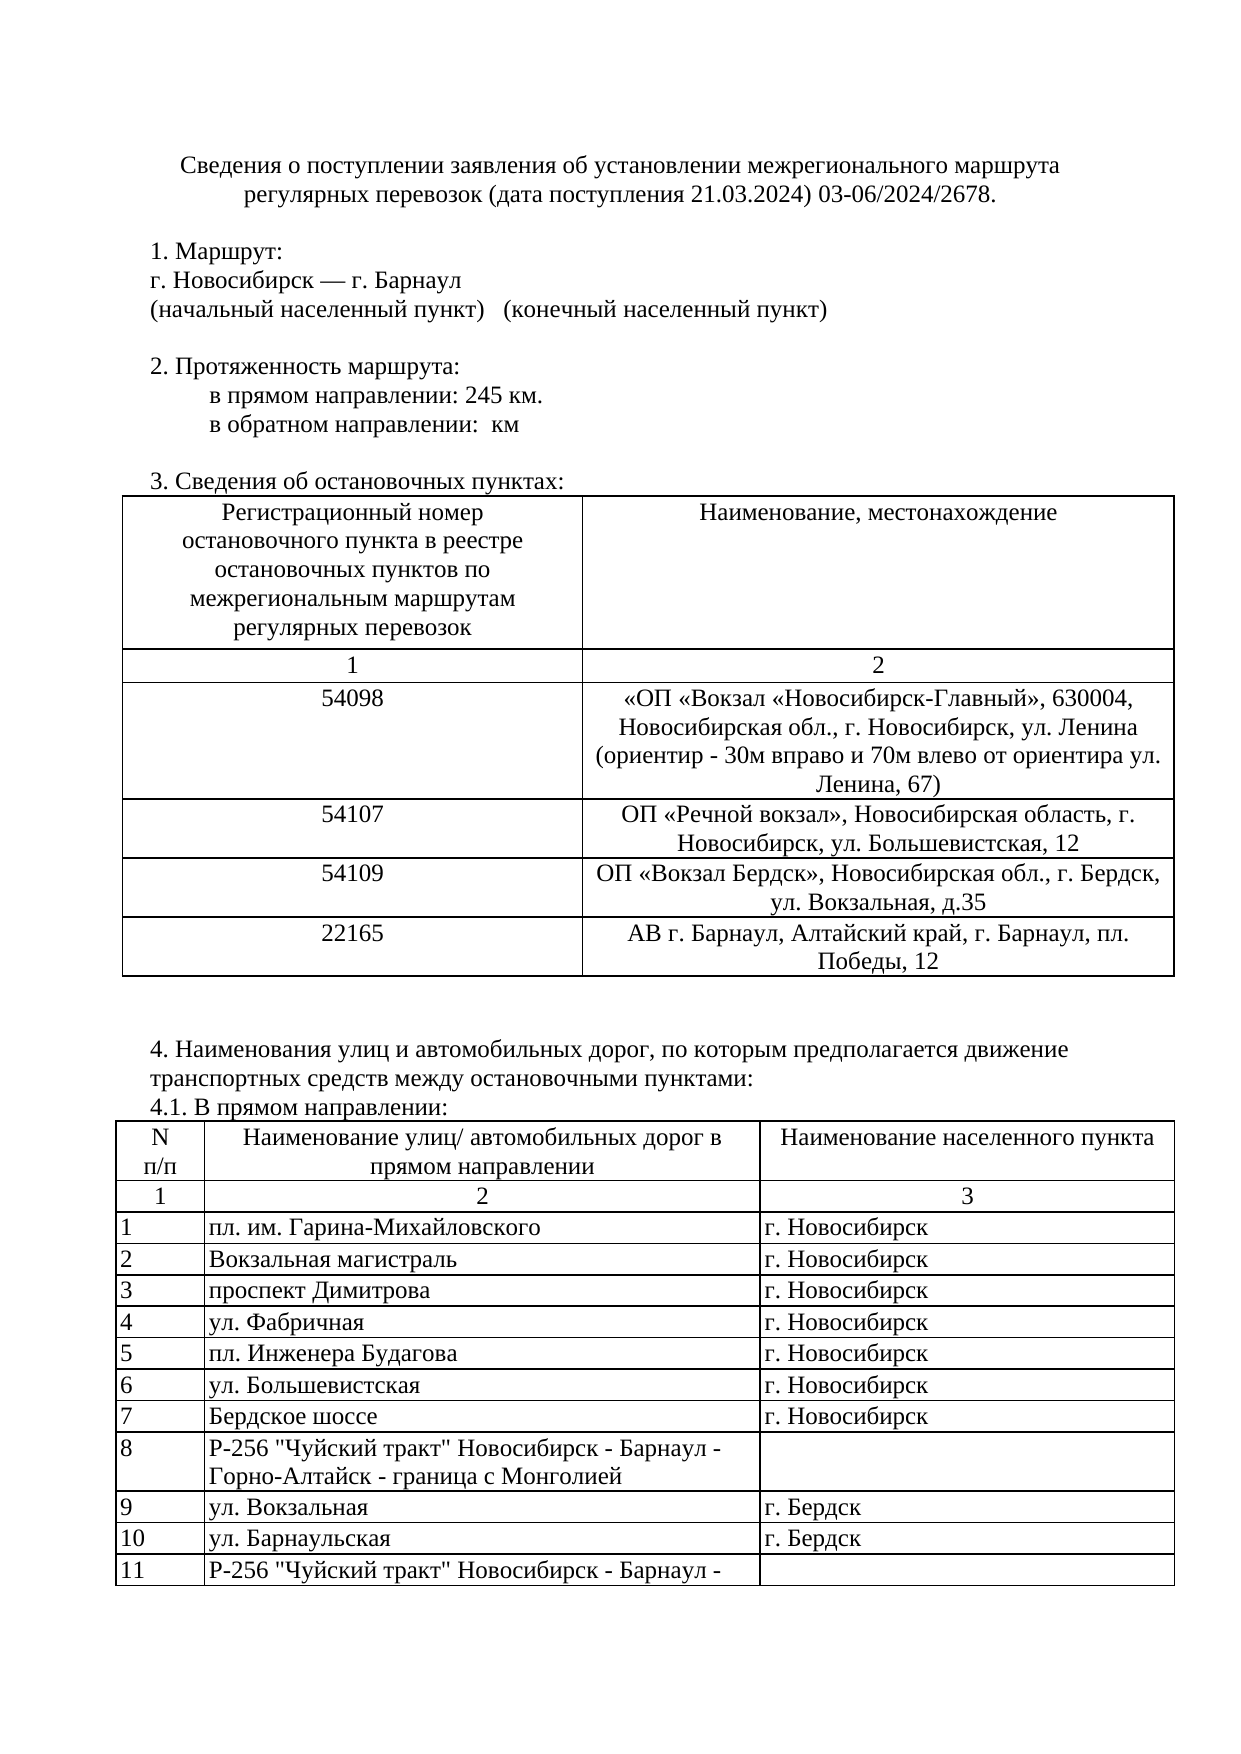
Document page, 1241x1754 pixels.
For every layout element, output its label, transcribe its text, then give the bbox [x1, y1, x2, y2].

table_header N п/п [117, 1122, 204, 1179]
table_cell г. Новосибирск [761, 1370, 1174, 1400]
table_cell 3 [761, 1181, 1174, 1211]
table_cell 8 [117, 1433, 204, 1490]
table_cell г. Бердск [761, 1523, 1174, 1553]
table_cell пл. Инженера Будагова [205, 1338, 759, 1368]
table_cell 5 [117, 1338, 204, 1368]
text (начальный населенный пункт) (конечный населенный пункт) [150, 294, 1090, 322]
table_cell 3 [117, 1276, 204, 1305]
table_header Наименование, местонахождение [583, 497, 1173, 648]
table_cell г. Новосибирск [761, 1276, 1174, 1305]
table_cell 10 [117, 1523, 204, 1553]
table_cell г. Новосибирск [761, 1338, 1174, 1368]
table_cell Вокзальная магистраль [205, 1244, 759, 1274]
table_header Наименование улиц/ автомобильных дорог в прямом направлении [205, 1122, 759, 1179]
table_cell г. Бердск [761, 1492, 1174, 1522]
table_cell г. Новосибирск [761, 1213, 1174, 1242]
table_cell 22165 [123, 918, 582, 975]
table_cell «ОП «Вокзал «Новосибирск-Главный», 630004, Новосибирская обл., г. Новосибирск, ул. Ленина (ориентир - 30м вправо и 70м влево от ориентира ул. Ленина, 67) [583, 683, 1173, 798]
table_cell 1 [117, 1181, 204, 1211]
text 4. Наименования улиц и автомобильных дорог, по которым предполагается движение транспортных средств между остановочными пунктами: [150, 1034, 1090, 1092]
table_cell ОП «Вокзал Бердск», Новосибирская обл., г. Бердск, ул. Вокзальная, д.35 [583, 859, 1173, 916]
table_cell 54098 [123, 683, 582, 798]
table_cell 54107 [123, 800, 582, 857]
table_cell Бердское шоссе [205, 1401, 759, 1431]
table_cell [761, 1555, 1174, 1584]
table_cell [205, 1433, 759, 1490]
table_cell ул. Барнаульская [205, 1523, 759, 1553]
table_cell проспект Димитрова [205, 1276, 759, 1305]
table_cell 4 [117, 1307, 204, 1337]
table_cell 54109 [123, 859, 582, 916]
table_cell ул. Вокзальная [205, 1492, 759, 1522]
table_cell ул. Большевистская [205, 1370, 759, 1400]
table_cell 2 [205, 1181, 759, 1211]
text 1. Маршрут: [150, 236, 1090, 265]
table_cell 1 [123, 650, 582, 681]
text 4.1. В прямом направлении: [150, 1092, 1090, 1120]
table_cell АВ г. Барнаул, Алтайский край, г. Барнаул, пл. Победы, 12 [583, 918, 1173, 975]
text г. Новосибирск — г. Барнаул [150, 265, 1090, 294]
table_cell ОП «Речной вокзал», Новосибирская область, г. Новосибирск, ул. Большевистская, 12 [583, 800, 1173, 857]
table_cell 11 [117, 1555, 204, 1584]
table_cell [205, 1555, 759, 1584]
text в обратном направлении: км [150, 409, 1090, 437]
text в прямом направлении: 245 км. [150, 380, 1090, 409]
text 2. Протяженность маршрута: [150, 351, 1090, 380]
table_cell 1 [117, 1213, 204, 1242]
text Сведения о поступлении заявления об установлении межрегионального маршрута регулярных перевозок (дата поступления 21.03.2024) 03-06/2024/2678. [150, 150, 1090, 207]
text 3. Сведения об остановочных пунктах: [150, 466, 1090, 495]
table_cell г. Новосибирск [761, 1307, 1174, 1337]
table_cell г. Новосибирск [761, 1244, 1174, 1274]
table_cell 6 [117, 1370, 204, 1400]
table_cell 9 [117, 1492, 204, 1522]
table_cell [761, 1433, 1174, 1490]
table_cell 2 [117, 1244, 204, 1274]
table_header Наименование населенного пункта [761, 1122, 1174, 1179]
table_cell 7 [117, 1401, 204, 1431]
table_cell ул. Фабричная [205, 1307, 759, 1337]
table_cell 2 [583, 650, 1173, 681]
table_cell г. Новосибирск [761, 1401, 1174, 1431]
table_cell пл. им. Гарина-Михайловского [205, 1213, 759, 1242]
table_header Регистрационный номер остановочного пункта в реестре остановочных пунктов по межрегиональным маршрутам регулярных перевозок [123, 497, 582, 648]
